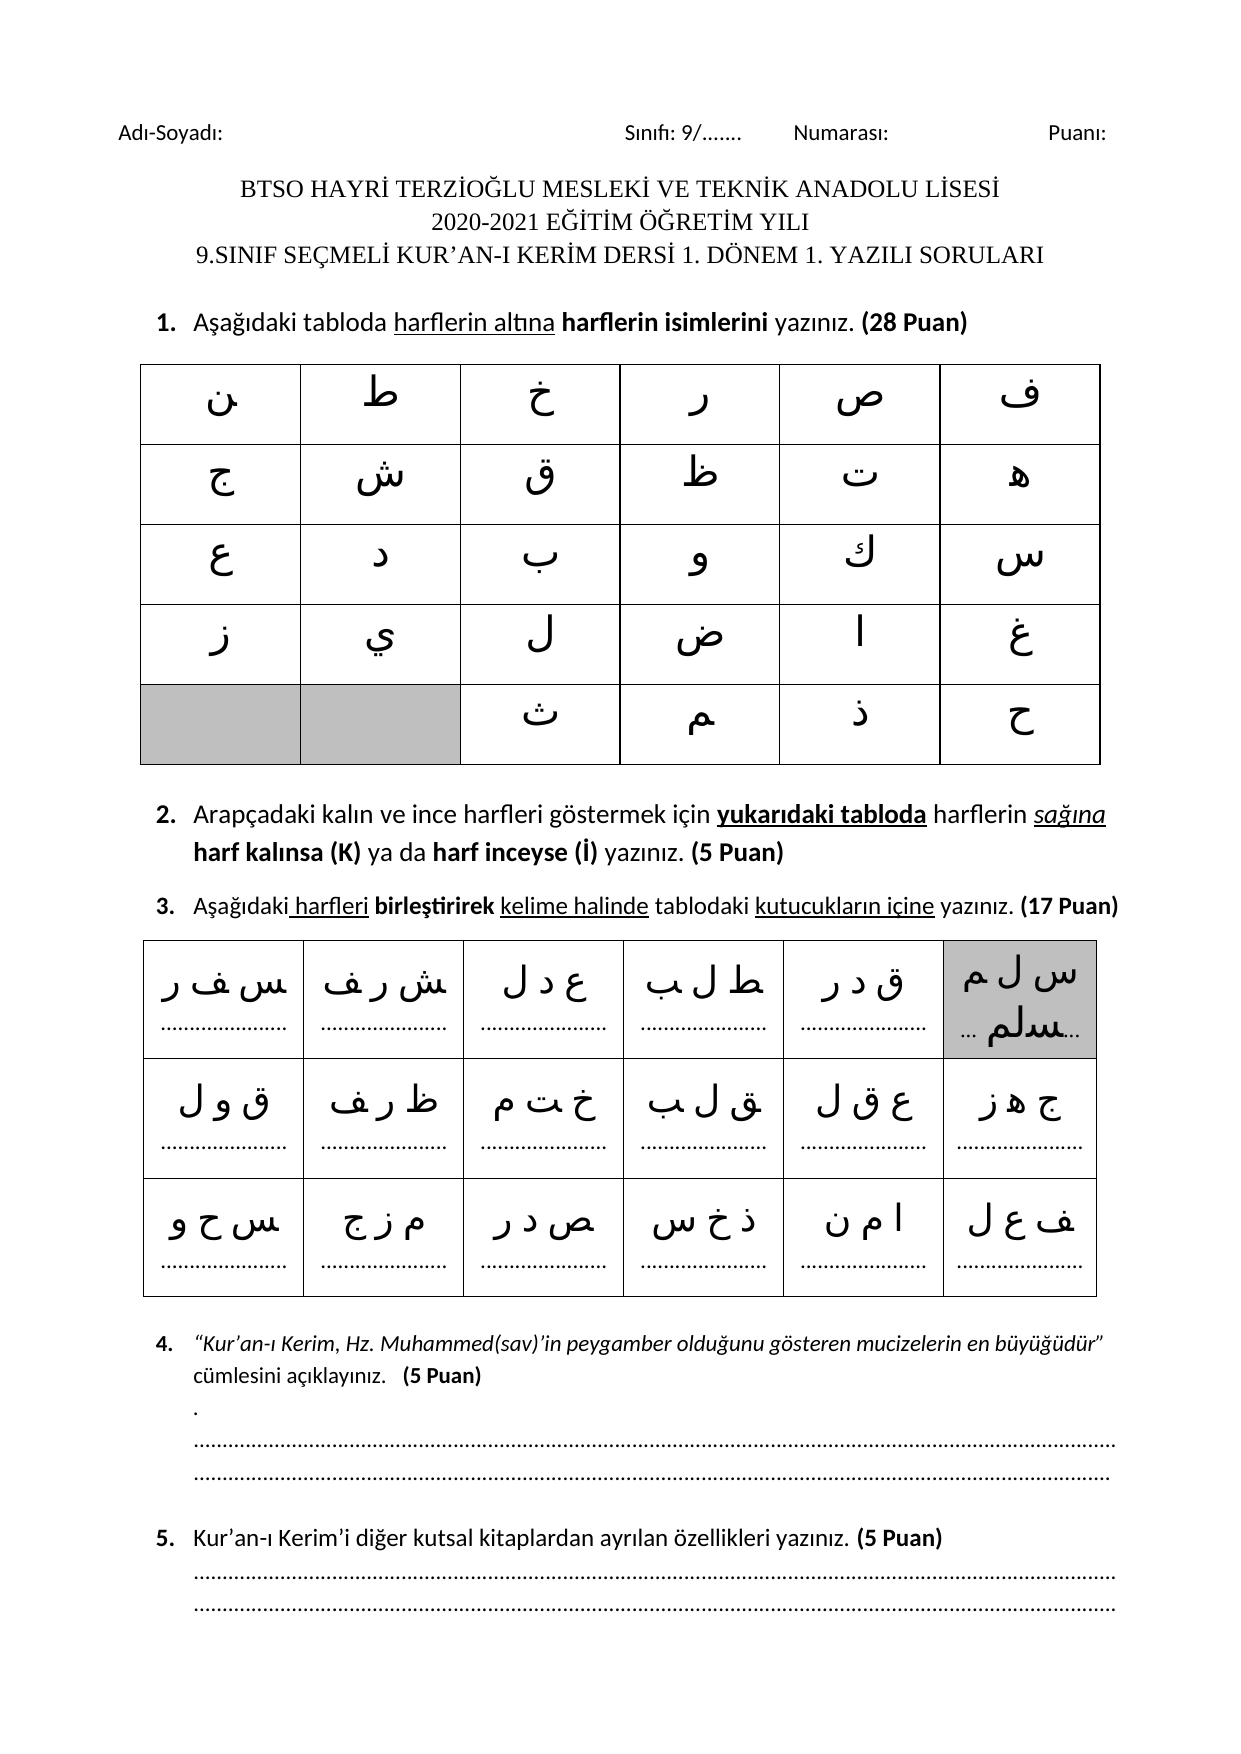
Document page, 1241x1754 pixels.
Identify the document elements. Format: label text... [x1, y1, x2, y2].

table_cell ﻖ ﻝ ﺐ ...................... [624, 1059, 783, 1178]
text 2020-2021 EĞİTİM ÖĞRETİM YILI [118, 207, 1122, 236]
table_cell ﺕ [780, 445, 939, 524]
table_cell ﻢ [621, 685, 779, 764]
list Aşağıdaki harfleri birleştirirek kelime halinde tablodaki kutucukların içine yazınız. (17 Puan) [156, 890, 1122, 921]
list harf kalınsa (K) ya da harf inceyse (İ) yazınız. (5 Puan) [193, 835, 1122, 868]
text Adı-Soyadı: Sınıfı: 9/....... Numarası: Puanı: [118, 118, 1122, 146]
table_header ﻂ ﻝ ﺐ ...................... [624, 941, 783, 1058]
list “Kur’an-ı Kerim, Hz. Muhammed(sav)’in peygamber olduğunu gösteren mucizelerin en büyüğüdür” cümlesini açıklayınız. (5 Puan) [156, 1329, 1122, 1389]
table_header ﺱ ﻝ ﻢ ... ﺴﻟﻢ... [944, 941, 1096, 1058]
table_header ﺲ ﻒ ﺭ ...................... [144, 941, 303, 1058]
table_cell ﺽ [621, 605, 779, 684]
table_cell ﺝ ﻫ ﺯ ...................... [944, 1059, 1096, 1178]
table_cell ﺲ ﺡ ﻭ ...................... [144, 1179, 303, 1296]
table_cell ﻡ ﺯ ﺝ ...................... [304, 1179, 463, 1296]
table_cell ﺱ [941, 525, 1099, 604]
table_cell ﻱ [301, 605, 460, 684]
list Aşağıdaki tabloda harflerin altına harflerin isimlerini yazınız. (28 Puan) [156, 305, 1122, 338]
table_cell ﺝ [141, 445, 300, 524]
table_cell ﺍ [780, 605, 939, 684]
table_cell ﺏ [461, 525, 619, 604]
table_cell ﺩ [301, 525, 460, 604]
table_cell ﻉ ﻕ ﻝ ...................... [784, 1059, 943, 1178]
table_cell ﺯ [141, 605, 300, 684]
list Kur’an-ı Kerim’i diğer kutsal kitaplardan ayrılan özellikleri yazınız. (5 Puan) [156, 1522, 1122, 1553]
list ................................................................................................................................................................................................................................................................................................................................ [193, 1393, 1122, 1486]
table_cell ﺍ ﻡ ﻥ ...................... [784, 1179, 943, 1296]
table_cell ﻅ [621, 445, 779, 524]
table_cell ﺡ [941, 685, 1099, 764]
table_header ﺶ ﺭ ﻒ ...................... [304, 941, 463, 1058]
table_cell ﺵ [301, 445, 460, 524]
table_cell ﺺ ﺩ ﺭ ...................... [464, 1179, 623, 1296]
table_cell ﻕ ﻭ ﻝ ...................... [144, 1059, 303, 1178]
table_cell [141, 685, 300, 764]
table_cell ﺫ [780, 685, 939, 764]
table_header ﻁ [301, 365, 460, 444]
table_cell ﻅ ﺭ ﻒ ...................... [304, 1059, 463, 1178]
table_header ﻉ ﺩ ﻝ ...................... [464, 941, 623, 1058]
table_cell ﻉ [141, 525, 300, 604]
table_header ﻦ [141, 365, 300, 444]
table_cell [301, 685, 460, 764]
table_cell ﺫ ﺥ ﺱ ...................... [624, 1179, 783, 1296]
table_cell ﻒ ﻉ ﻝ ...................... [944, 1179, 1096, 1296]
table_header ﺹ [780, 365, 939, 444]
table_header ﻕ ﺩ ﺭ ...................... [784, 941, 943, 1058]
list Arapçadaki kalın ve ince harfleri göstermek için yukarıdaki tabloda harflerin sağına [156, 797, 1122, 830]
table_cell ﺙ [461, 685, 619, 764]
table_cell ﻝ [461, 605, 619, 684]
table_cell ﺥ ﺖ ﻡ ...................... [464, 1059, 623, 1178]
table_cell ﻭ [621, 525, 779, 604]
table_header ﻑ [941, 365, 1099, 444]
table_cell ﻍ [941, 605, 1099, 684]
table_cell ﻙ [780, 525, 939, 604]
table_header ﺭ [621, 365, 779, 444]
text BTSO HAYRİ TERZİOĞLU MESLEKİ VE TEKNİK ANADOLU LİSESİ [118, 174, 1122, 203]
list ................................................................................................................................................................................................................................................................................................................................ [193, 1557, 1122, 1617]
table_header ﺥ [461, 365, 619, 444]
table_cell ﻫ [941, 445, 1099, 524]
text 9.SINIF SEÇMELİ KUR’AN-I KERİM DERSİ 1. DÖNEM 1. YAZILI SORULARI [118, 240, 1122, 269]
table_cell ﻕ [461, 445, 619, 524]
